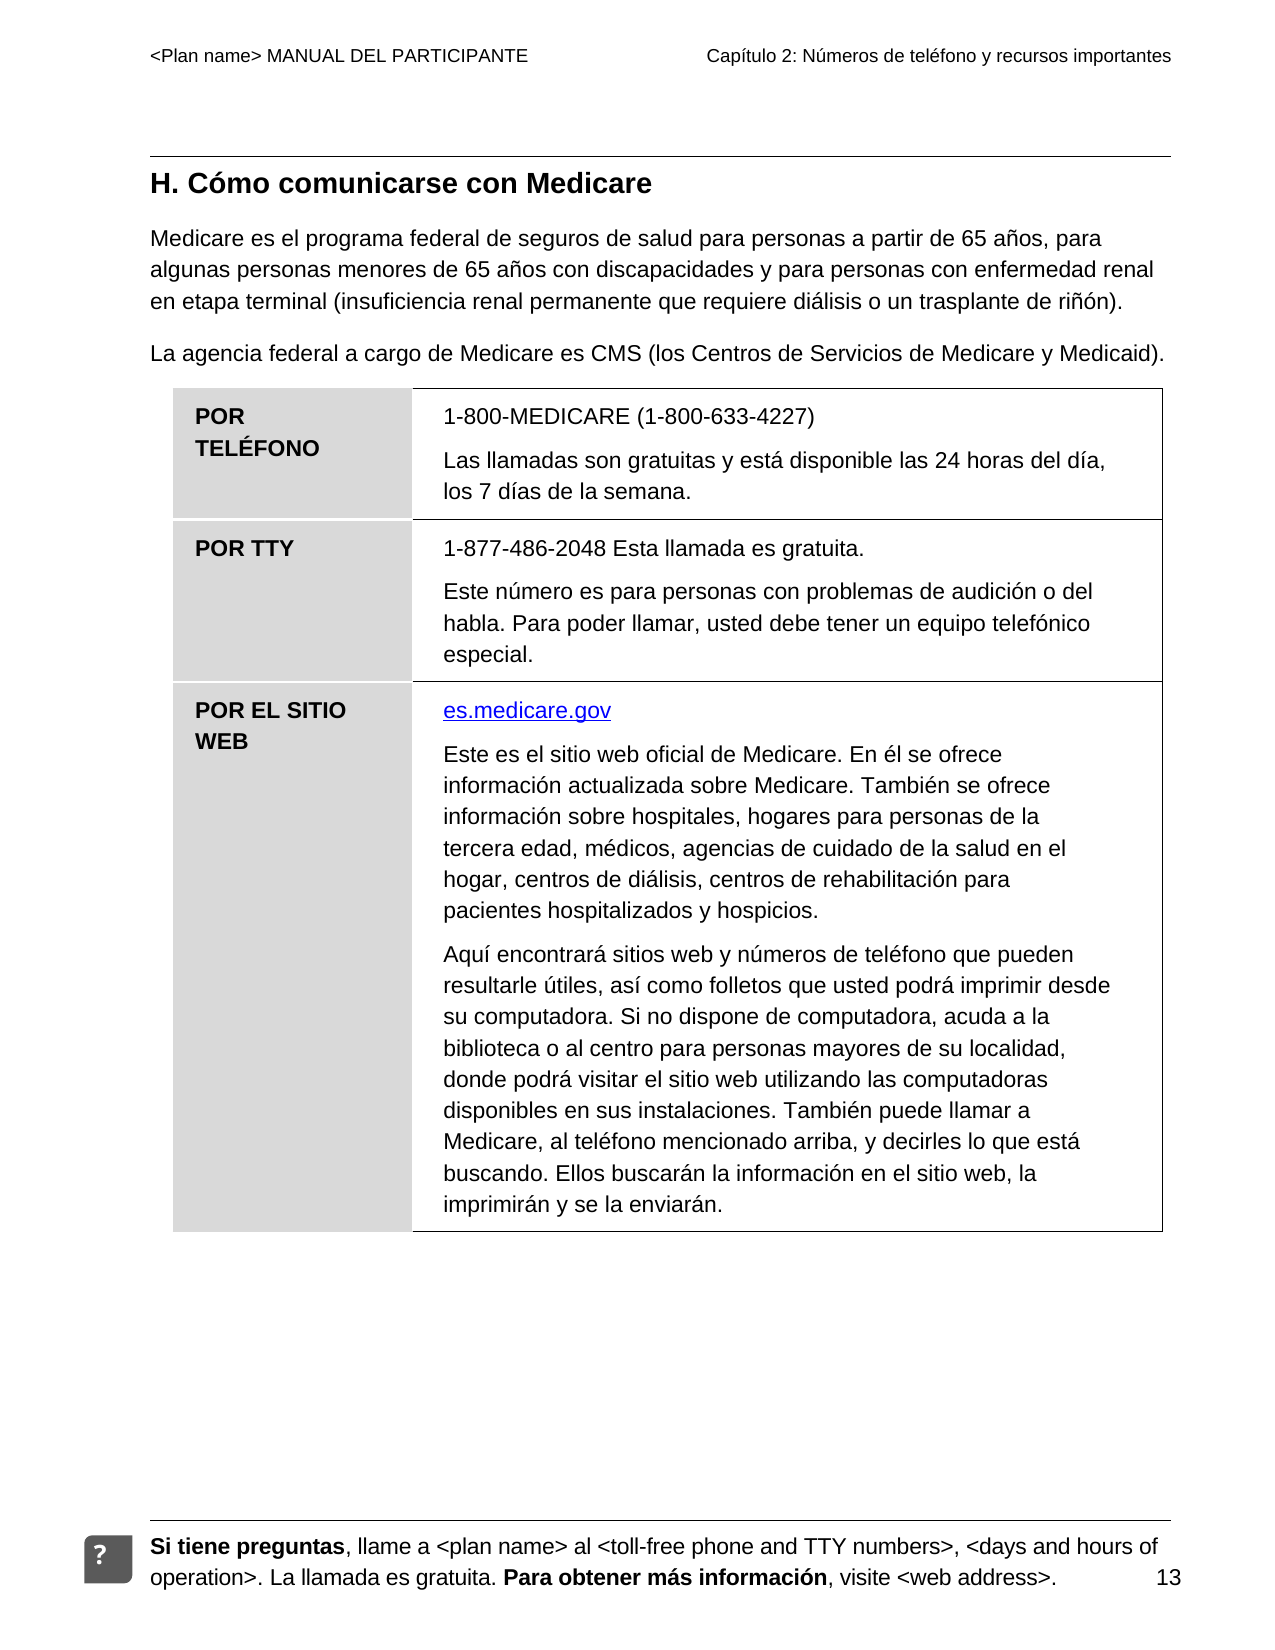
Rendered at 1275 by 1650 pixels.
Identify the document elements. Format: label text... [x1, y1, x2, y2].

text La agencia federal a cargo de Medicare es CMS (los Centros de Servicios de Medicare y Medicaid). [150, 336, 1171, 367]
table_header POR TELÉFONO [173, 389, 412, 518]
table_cell 1-877-486-2048 Esta llamada es gratuita. Este número es para personas con problemas de audición o del habla. Para poder llamar, usted debe tener un equipo telefónico especial. [413, 520, 1162, 681]
table_cell POR EL SITIO WEB [173, 683, 412, 1231]
subtitle Cómo comunicarse con Medicare [150, 157, 1171, 201]
text Medicare es el programa federal de seguros de salud para personas a partir de 65 años, para algunas personas menores de 65 años con discapacidades y para personas con enfermedad renal en etapa terminal (insuficiencia renal permanente que requiere diálisis o un trasplante de riñón). [150, 222, 1171, 315]
table_cell POR TTY [173, 521, 412, 681]
table_cell es.medicare.gov Este es el sitio web oficial de Medicare. En él se ofrece información actualizada sobre Medicare. También se ofrece información sobre hospitales, hogares para personas de la tercera edad, médicos, agencias de cuidado de la salud en el hogar, centros de diálisis, centros de rehabilitación para pacientes hospitalizados y hospicios. Aquí encontrará sitios web y números de teléfono que pueden resultarle útiles, así como folletos que usted podrá imprimir desde su computadora. Si no dispone de computadora, acuda a la biblioteca o al centro para personas mayores de su localidad, donde podrá visitar el sitio web utilizando las computadoras disponibles en sus instalaciones. También puede llamar a Medicare, al teléfono mencionado arriba, y decirles lo que está buscando. Ellos buscarán la información en el sitio web, la imprimirán y se la enviarán. [413, 682, 1162, 1231]
table_header 1-800-MEDICARE (1-800-633-4227) Las llamadas son gratuitas y está disponible las 24 horas del día, los 7 días de la semana. [413, 389, 1162, 518]
